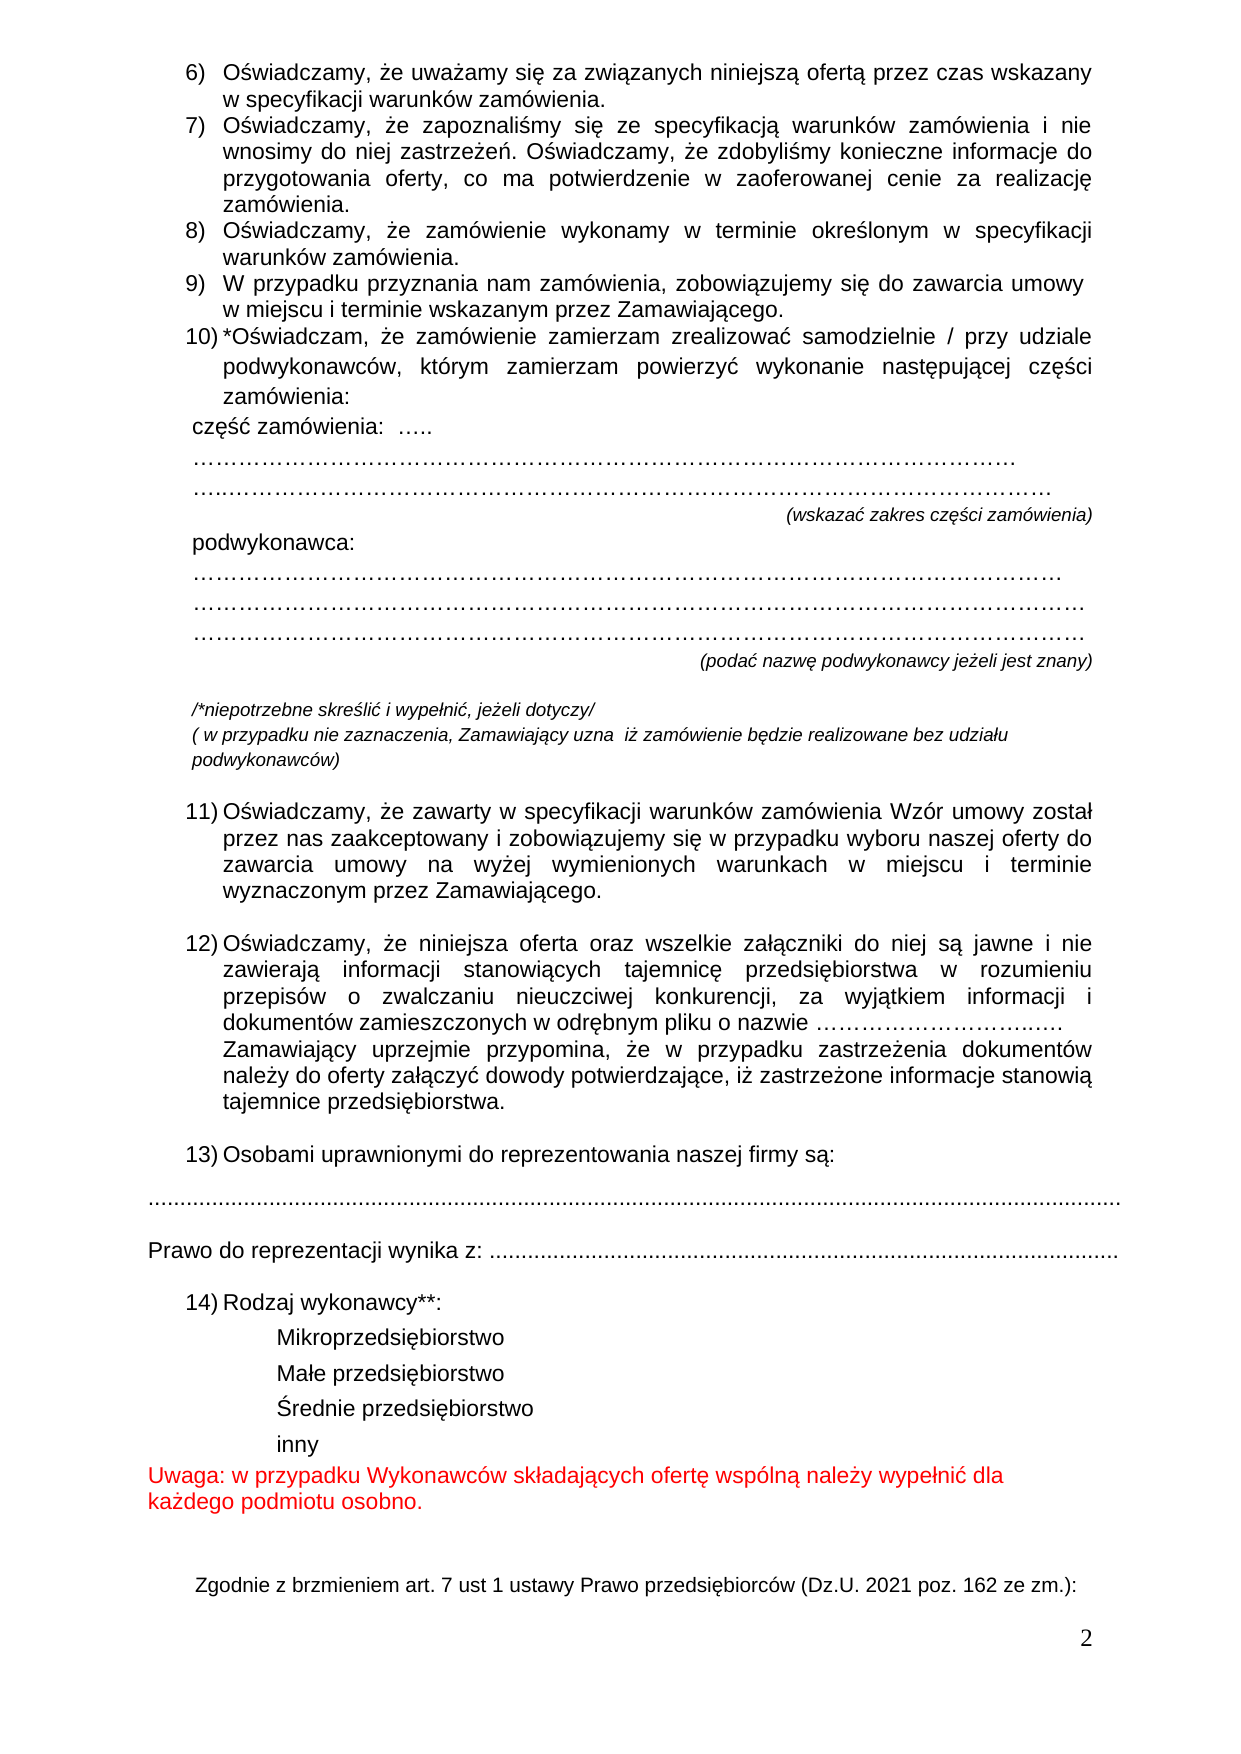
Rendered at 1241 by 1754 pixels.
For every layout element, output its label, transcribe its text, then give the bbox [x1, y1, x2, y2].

text Uwaga: w przypadku Wykonawców składających ofertę wspólną należy wypełnić dla każdego podmiotu osobno. [148, 1462, 1093, 1514]
text podwykonawca: …………………………………………………………………………………………………… [192, 529, 1093, 585]
text …..……………………………………………………………………………………………… [192, 474, 1093, 500]
list Oświadczamy, że zawarty w specyfikacji warunków zamówienia Wzór umowy został przez nas zaakceptowany i zobowiązujemy się w przypadku wyboru naszej oferty do zawarcia umowy na wyżej wymienionych warunkach w miejscu i terminie wyznaczonym przez Zamawiającego. [185, 798, 1093, 904]
list (podać nazwę podwykonawcy jeżeli jest znany) [192, 649, 1093, 671]
list Małe przedsiębiorstwo [239, 1356, 1093, 1387]
text ( w przypadku nie zaznaczenia, Zamawiający uzna iż zamówienie będzie realizowane bez udziału podwykonawców) [192, 724, 1093, 770]
list Oświadczamy, że zapoznaliśmy się ze specyfikacją warunków zamówienia i nie wnosimy do niej zastrzeżeń. Oświadczamy, że zdobyliśmy konieczne informacje do przygotowania oferty, co ma potwierdzenie w zaoferowanej cenie za realizację zamówienia. [185, 112, 1093, 217]
text Zamawiający uprzejmie przypomina, że w przypadku zastrzeżenia dokumentów należy do oferty załączyć dowody potwierdzające, iż zastrzeżone informacje stanowią tajemnice przedsiębiorstwa. [223, 1036, 1093, 1114]
text Zgodnie z brzmieniem art. 7 ust 1 ustawy Prawo przedsiębiorców (Dz.U. 2021 poz. 162 ze zm.): [195, 1573, 1093, 1597]
list *Oświadczam, że zamówienie zamierzam zrealizować samodzielnie / przy udziale podwykonawców, którym zamierzam powierzyć wykonanie następującej części zamówienia: [185, 323, 1093, 409]
list inny [239, 1427, 1093, 1458]
list Mikroprzedsiębiorstwo [239, 1320, 1093, 1351]
list Oświadczamy, że uważamy się za związanych niniejszą ofertą przez czas wskazany w specyfikacji warunków zamówienia. [185, 59, 1093, 112]
list ……………………………………………………………………………………………………………………………………………………………………………………………………………… [192, 589, 1093, 646]
list Średnie przedsiębiorstwo [239, 1391, 1093, 1423]
text ......................................................................................................................................................... [148, 1184, 1131, 1210]
list Oświadczamy, że zamówienie wykonamy w terminie określonym w specyfikacji warunków zamówienia. [185, 217, 1093, 270]
text (wskazać zakres części zamówienia) [192, 504, 1093, 526]
list W przypadku przyznania nam zamówienia, zobowiązujemy się do zawarcia umowy w miejscu i terminie wskazanym przez Zamawiającego. [185, 270, 1093, 323]
list Oświadczamy, że niniejsza oferta oraz wszelkie załączniki do niej są jawne i nie zawierają informacji stanowiących tajemnicę przedsiębiorstwa w rozumieniu przepisów o zwalczaniu nieuczciwej konkurencji, za wyjątkiem informacji i dokumentów zamieszczonych w odrębnym pliku o nazwie ………………………..…. [185, 930, 1093, 1036]
text część zamówienia: …..……………………………………………………………………………………………… [192, 413, 1093, 470]
list Osobami uprawnionymi do reprezentowania naszej firmy są: [185, 1141, 1093, 1167]
text Prawo do reprezentacji wynika z: ................................................................................................... [148, 1237, 1131, 1263]
text /*niepotrzebne skreślić i wypełnić, jeżeli dotyczy/ [148, 699, 1093, 721]
list Rodzaj wykonawcy**: [185, 1289, 1093, 1316]
